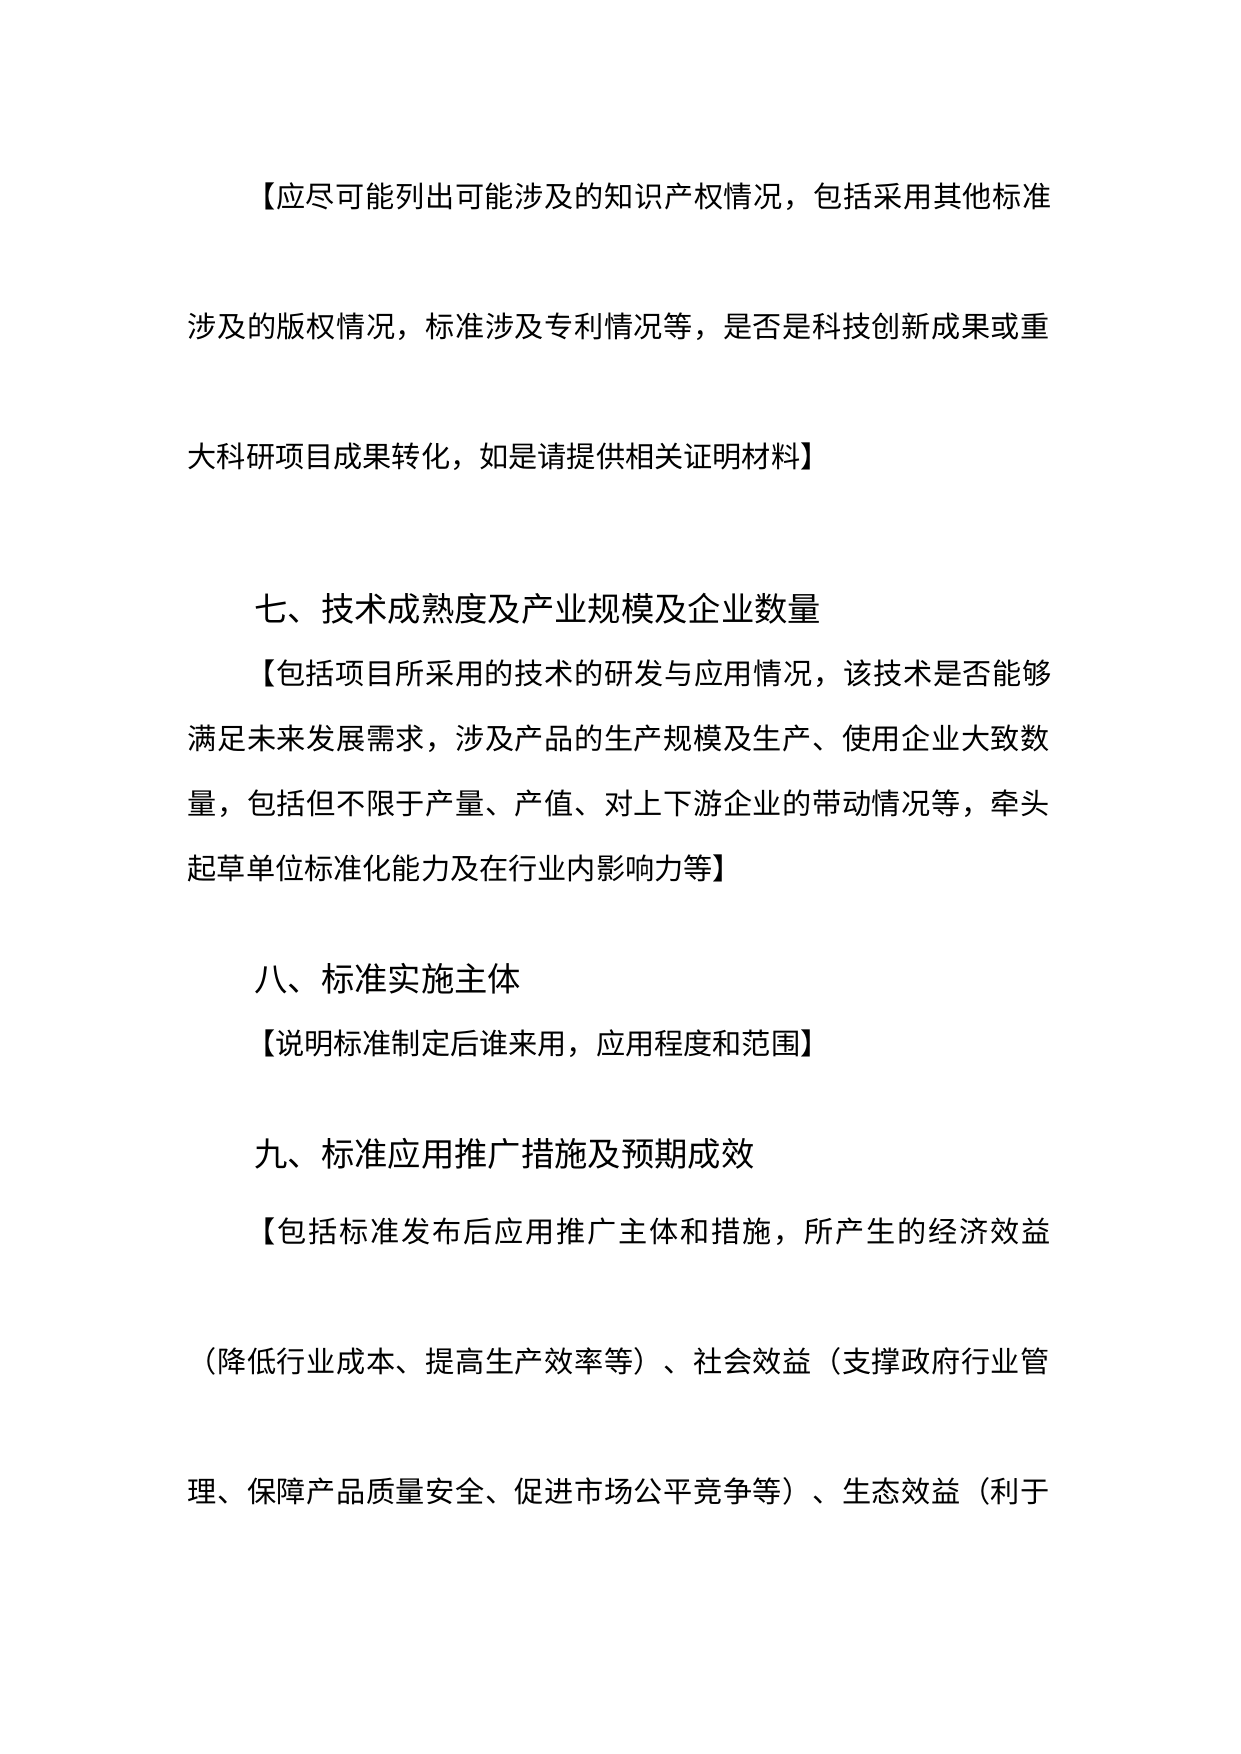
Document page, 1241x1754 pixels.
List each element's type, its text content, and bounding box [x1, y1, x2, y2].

text 【应尽可能列出可能涉及的知识产权情况，包括采用其他标准涉及的版权情况，标准涉及专利情况等，是否是科技创新成果或重大科研项目成果转化，如是请提供相关证明材料】 [187, 162, 1053, 487]
list 标准应用推广措施及预期成效 [187, 1119, 1053, 1184]
list 标准实施主体 [187, 944, 1053, 1009]
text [187, 1197, 1053, 1522]
text 【说明标准制定后谁来用，应用程度和范围】 [187, 1009, 1053, 1074]
list 技术成熟度及产业规模及企业数量 [187, 574, 1053, 639]
text 【包括项目所采用的技术的研发与应用情况，该技术是否能够满足未来发展需求，涉及产品的生产规模及生产、使用企业大致数量，包括但不限于产量、产值、对上下游企业的带动情况等，牵头起草单位标准化能力及在行业内影响力等】 [187, 639, 1053, 899]
